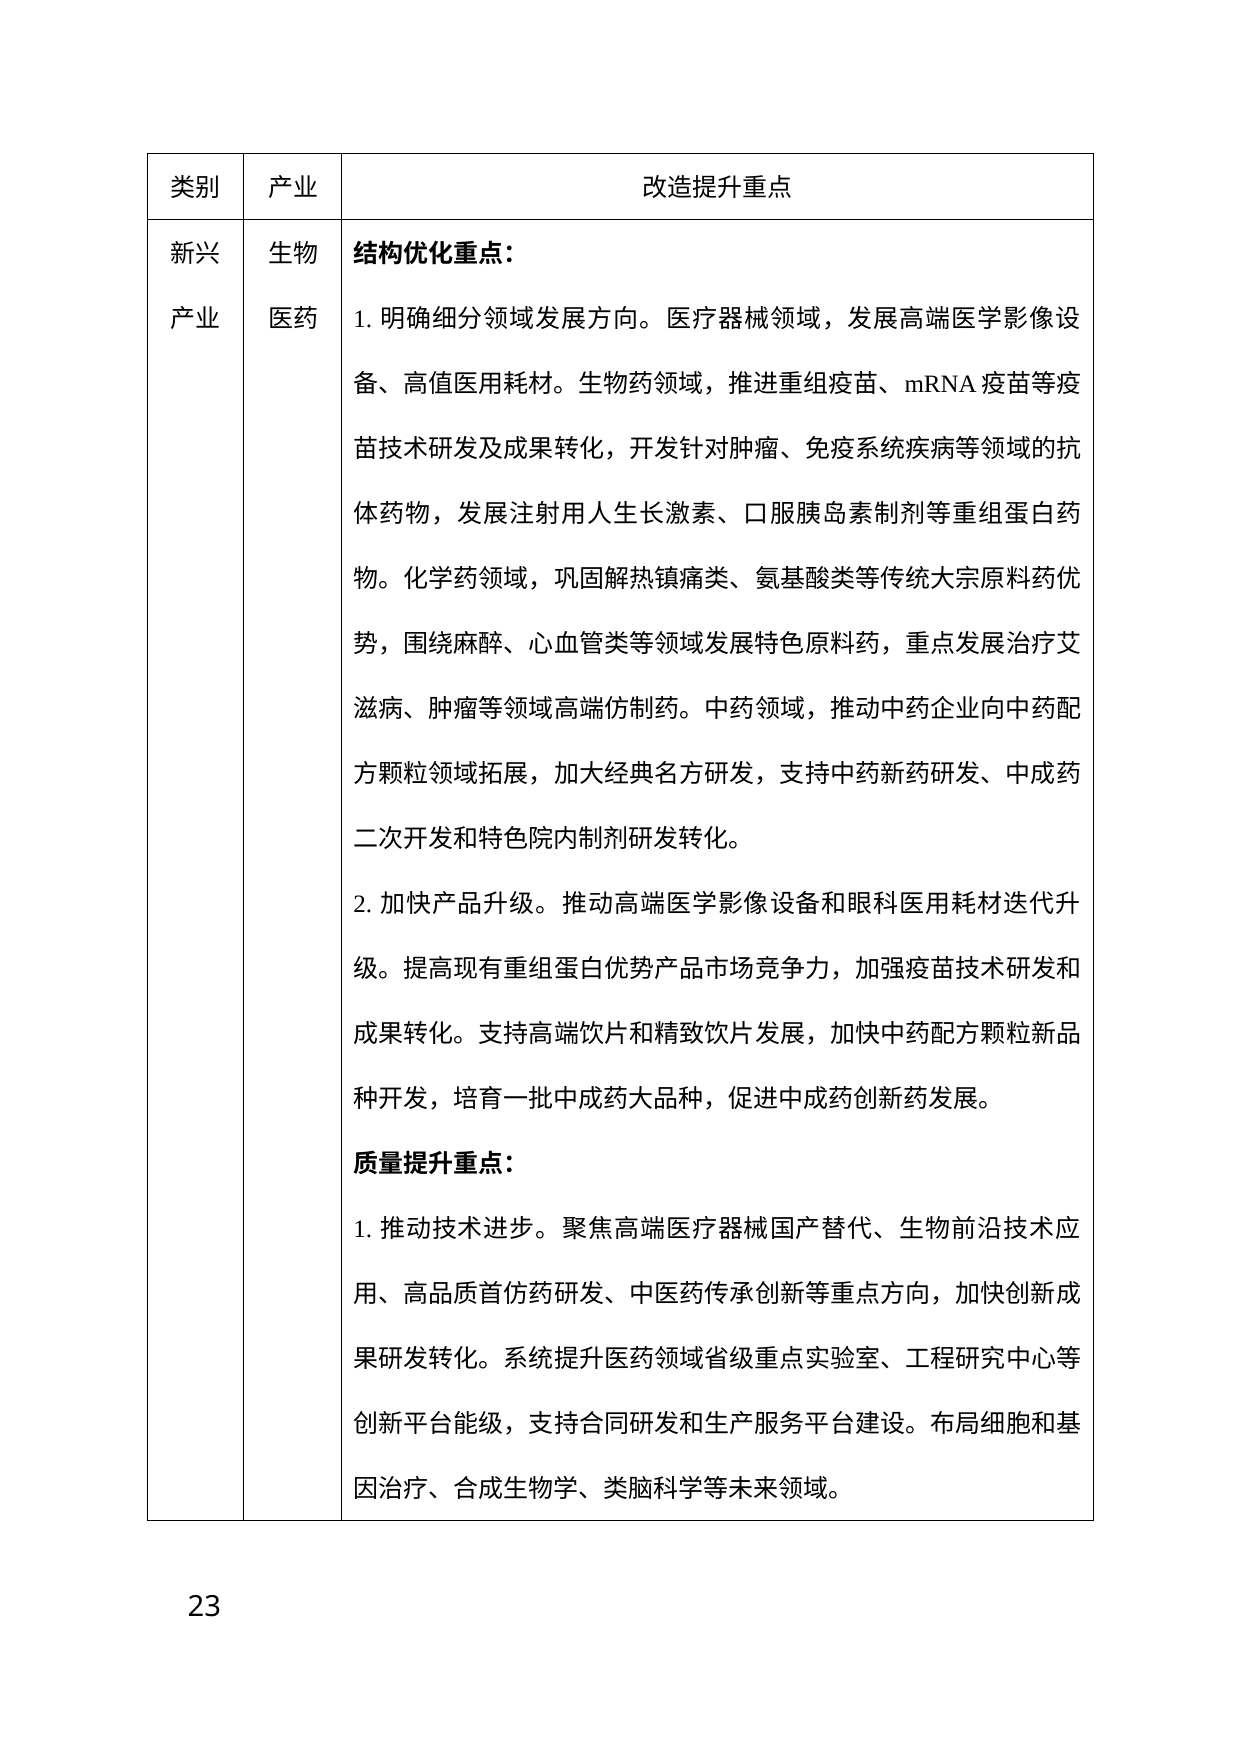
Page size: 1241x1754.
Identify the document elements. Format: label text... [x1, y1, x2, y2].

table_header 产业 [244, 154, 341, 218]
table_cell 生物 医药 [244, 220, 341, 1519]
table_cell 新兴产业 [148, 220, 243, 1519]
table_header 类别 [148, 154, 243, 218]
table_header 改造提升重点 [342, 154, 1093, 218]
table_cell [342, 220, 1093, 1519]
